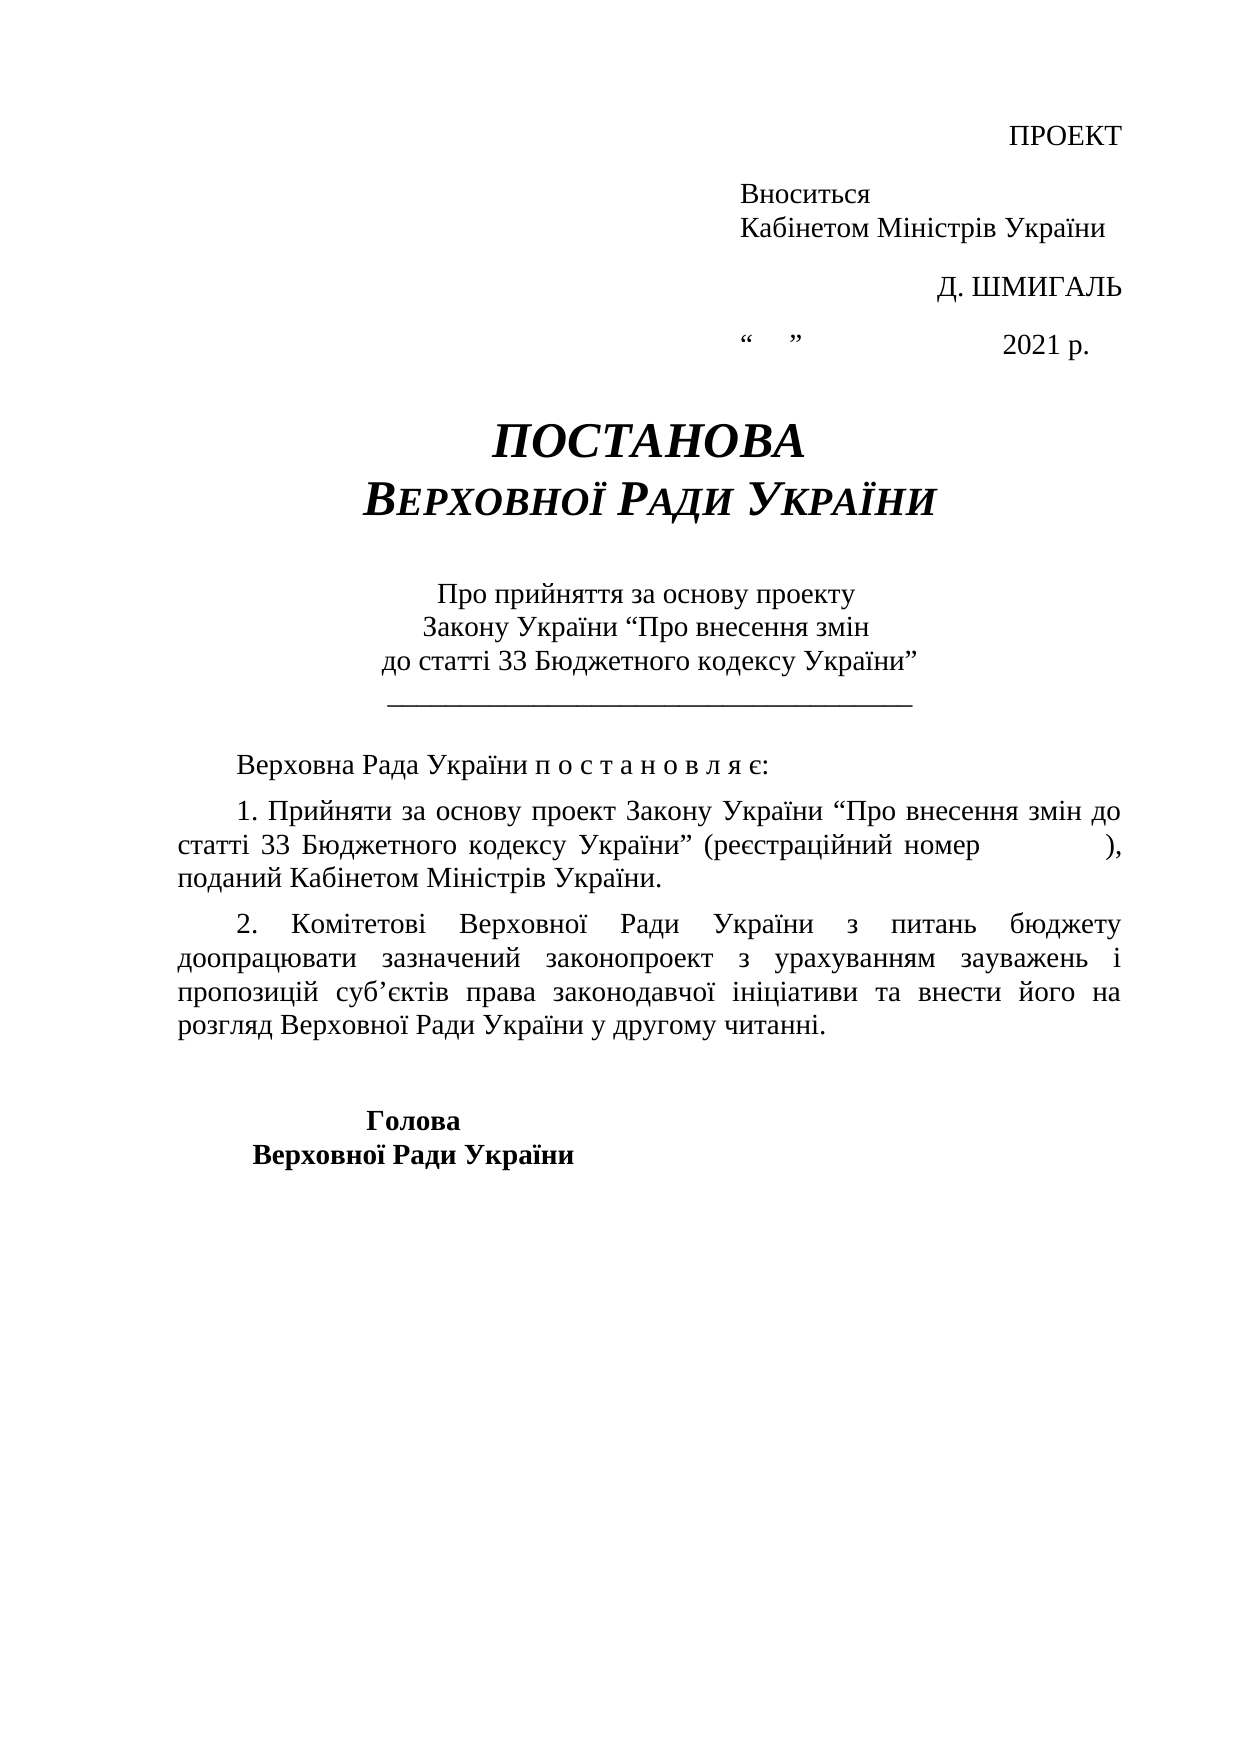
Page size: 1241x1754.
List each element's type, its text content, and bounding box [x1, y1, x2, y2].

text Про прийняття за основу проекту Закону України “Про внесення змін до статті 33 Бюджетного кодексу України” ____________________________________ [177, 576, 1122, 710]
text Голова Верховної Ради України [177, 1103, 1122, 1170]
text Верховна Рада України п о с т а н о в л я є: [177, 747, 1122, 781]
text ПОСТАНОВА Верховної Ради України [177, 411, 1122, 526]
text Д. ШМИГАЛЬ [740, 269, 1122, 302]
text Вноситься Кабінетом Міністрів України [740, 177, 1122, 244]
text “ ” 2021 р. [740, 327, 1122, 361]
text ПРОЕКТ [177, 118, 1122, 152]
text 1. Прийняти за основу проект Закону України “Про внесення змін до статті 33 Бюджетного кодексу України” (реєстраційний номер ), поданий Кабінетом Міністрів України. [177, 793, 1122, 894]
text 2. Комітетові Верховної Ради України з питань бюджету доопрацювати зазначений законопроект з урахуванням зауважень і пропозицій суб’єктів права законодавчої ініціативи та внести його на розгляд Верховної Ради України у другому читанні. [177, 907, 1122, 1041]
